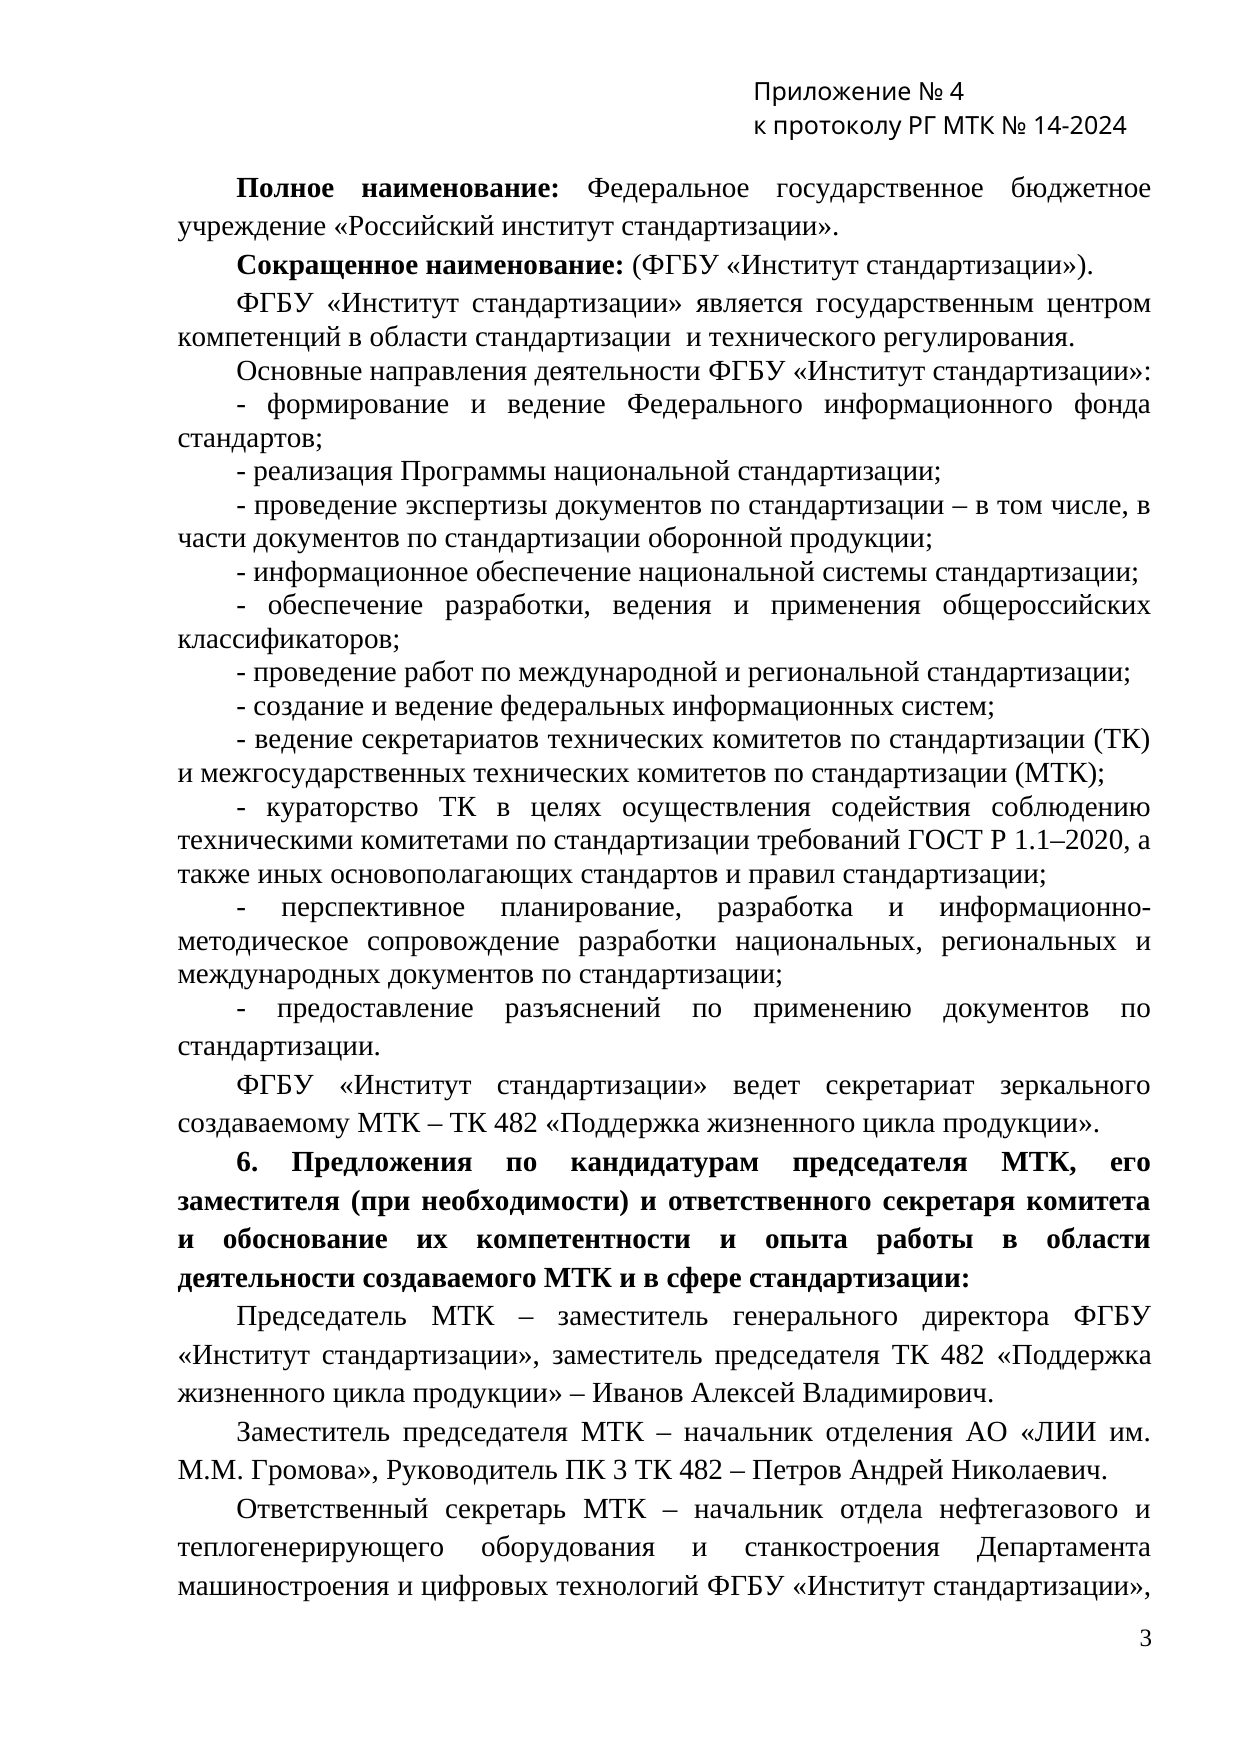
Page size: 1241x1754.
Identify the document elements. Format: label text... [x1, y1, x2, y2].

text - создание и ведение федеральных информационных систем; [177, 688, 1152, 722]
text 6. Предложения по кандидатурам председателя МТК, его заместителя (при необходимости) и ответственного секретаря комитета и обоснование их компетентности и опыта работы в области деятельности создаваемого МТК и в сфере стандартизации: [177, 1144, 1152, 1293]
text - проведение экспертизы документов по стандартизации – в том числе, в части документов по стандартизации оборонной продукции; [177, 487, 1152, 554]
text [177, 1491, 1152, 1602]
text - информационное обеспечение национальной системы стандартизации; [177, 554, 1152, 587]
text Сокращенное наименование: (ФГБУ «Институт стандартизации»). [177, 247, 1152, 281]
text - проведение работ по международной и региональной стандартизации; [177, 654, 1152, 688]
text - ведение секретариатов технических комитетов по стандартизации (ТК) и межгосударственных технических комитетов по стандартизации (МТК); [177, 722, 1152, 789]
text - предоставление разъяснений по применению документов по стандартизации. [177, 990, 1152, 1062]
text - обеспечение разработки, ведения и применения общероссийских классификаторов; [177, 587, 1152, 654]
text ФГБУ «Институт стандартизации» ведет секретариат зеркального создаваемому МТК – ТК 482 «Поддержка жизненного цикла продукции». [177, 1067, 1152, 1139]
text - перспективное планирование, разработка и информационно-методическое сопровождение разработки национальных, региональных и международных документов по стандартизации; [177, 889, 1152, 990]
text Полное наименование: Федеральное государственное бюджетное учреждение «Российский институт стандартизации». [177, 170, 1152, 242]
text Заместитель председателя МТК – начальник отделения АО «ЛИИ им. М.М. Громова», Руководитель ПК 3 ТК 482 – Петров Андрей Николаевич. [177, 1414, 1152, 1486]
text Основные направления деятельности ФГБУ «Институт стандартизации»: [177, 353, 1152, 386]
text Председатель МТК – заместитель генерального директора ФГБУ «Институт стандартизации», заместитель председателя ТК 482 «Поддержка жизненного цикла продукции» – Иванов Алексей Владимирович. [177, 1298, 1152, 1409]
text - кураторство ТК в целях осуществления содействия соблюдению техническими комитетами по стандартизации требований ГОСТ Р 1.1–2020, а также иных основополагающих стандартов и правил стандартизации; [177, 789, 1152, 889]
text - реализация Программы национальной стандартизации; [177, 453, 1152, 487]
text ФГБУ «Институт стандартизации» является государственным центром компетенций в области стандартизации и технического регулирования. [177, 286, 1152, 353]
text - формирование и ведение Федерального информационного фонда стандартов; [177, 386, 1152, 453]
